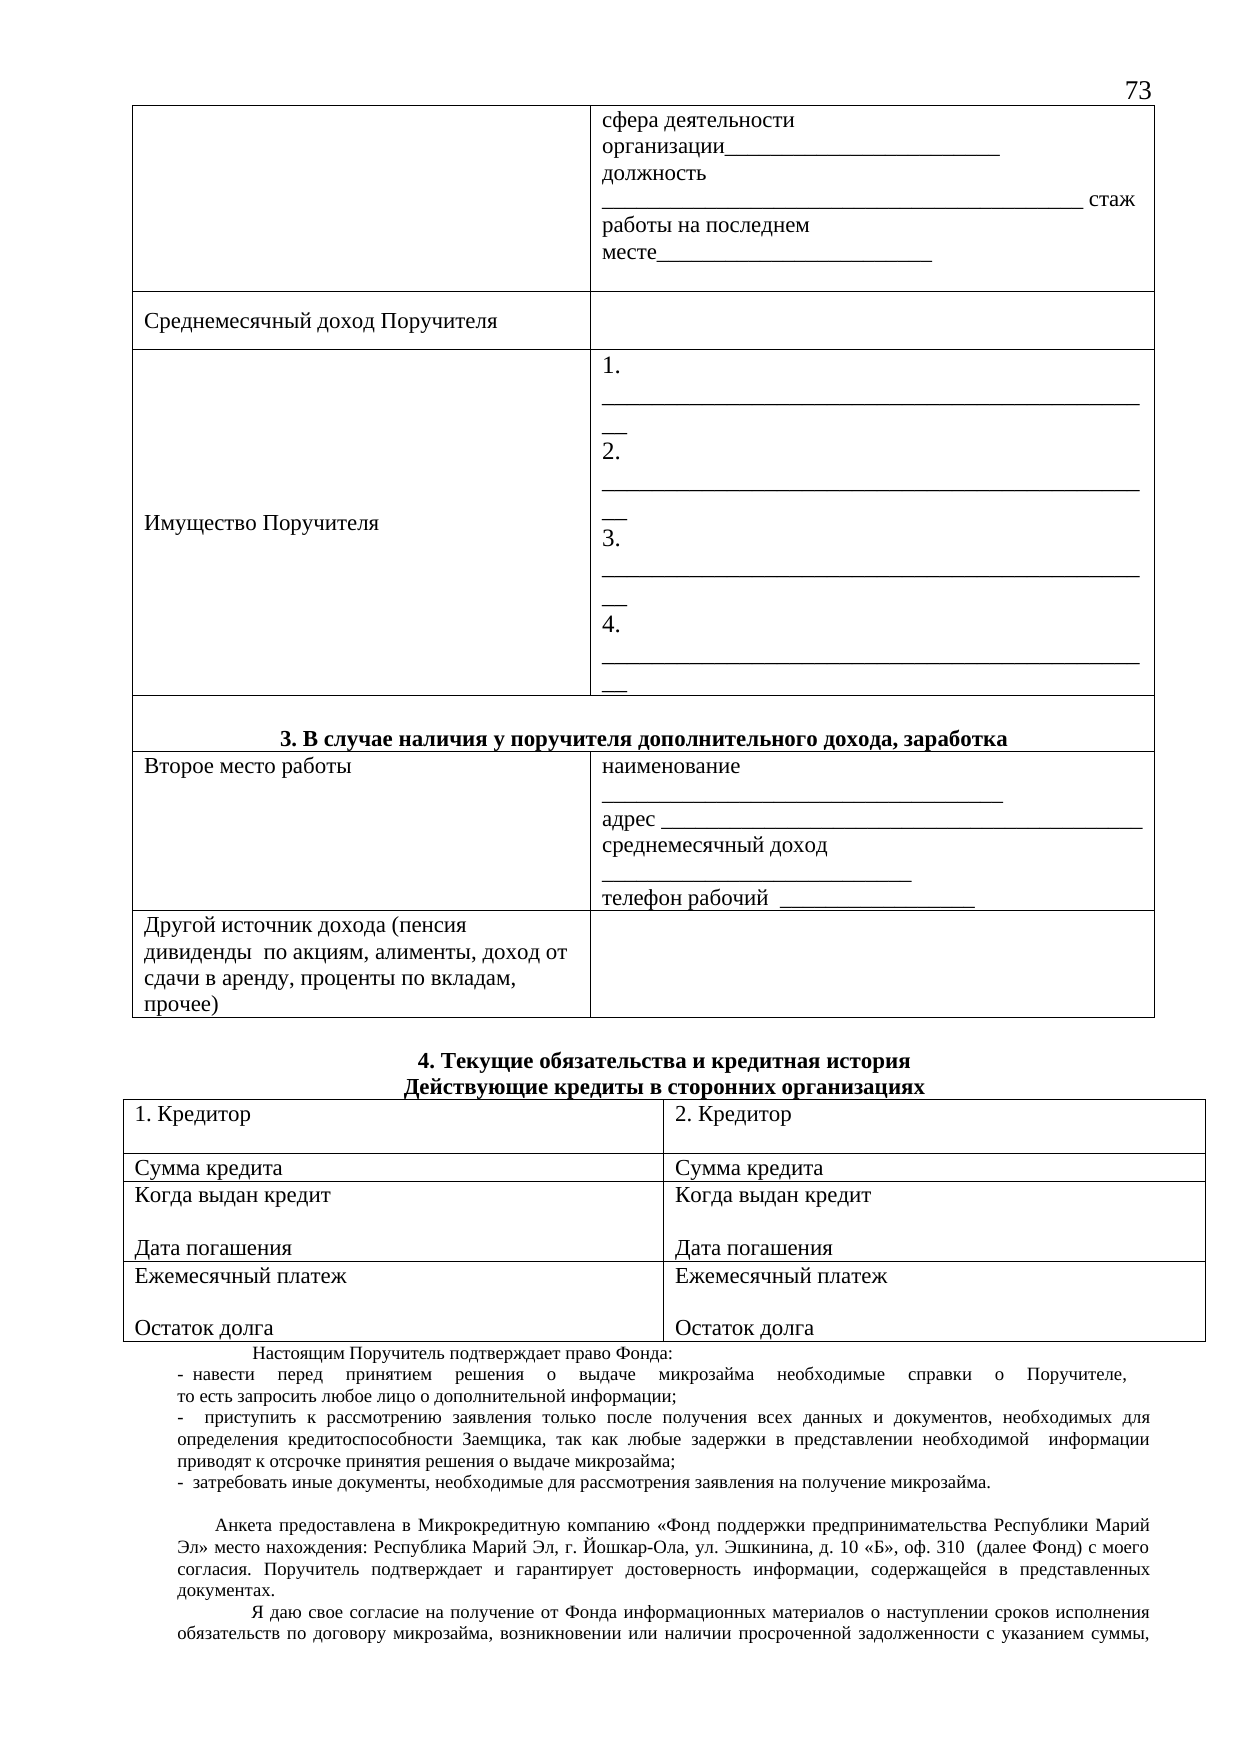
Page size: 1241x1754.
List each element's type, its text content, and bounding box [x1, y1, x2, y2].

table_cell [591, 911, 1154, 1017]
table_cell Среднемесячный доход Поручителя [133, 292, 590, 349]
text - приступить к рассмотрению заявления только после получения всех данных и документов, необходимых для определения кредитоспособности Заемщика, так как любые задержки в представлении необходимой информации приводят к отсрочке принятия решения о выдаче микрозайма; [177, 1406, 1152, 1471]
text Анкета предоставлена в Микрокредитную компанию «Фонд поддержки предпринимательства Республики Марий Эл» место нахождения: Республика Марий Эл, г. Йошкар-Ола, ул. Эшкинина, д. 10 «Б», оф. 310 (далее Фонд) с моего согласия. Поручитель подтверждает и гарантирует достоверность информации, содержащейся в представленных документах. [177, 1514, 1152, 1601]
table_cell Имущество Поручителя [133, 350, 590, 695]
text - затребовать иные документы, необходимые для рассмотрения заявления на получение микрозайма. [177, 1471, 1152, 1493]
table_cell наименование ___________________________________ адрес __________________________________________ среднемесячный доход ___________________________ телефон рабочий _________________ [591, 752, 1154, 910]
table_cell Другой источник дохода (пенсия дивиденды по акциям, алименты, доход от сдачи в аренду, проценты по вкладам, прочее) [133, 911, 590, 1017]
table_cell Ежемесячный платеж Остаток долга [664, 1262, 1205, 1341]
text Настоящим Поручитель подтверждает право Фонда: [177, 1342, 1152, 1363]
text Действующие кредиты в сторонних организациях [177, 1073, 1152, 1099]
table_cell [591, 292, 1154, 349]
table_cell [133, 106, 590, 291]
table_cell 1. _____________________________________________ 2. _____________________________________________ 3. _____________________________________________ 4. _____________________________________________ [591, 350, 1154, 695]
table_cell Второе место работы [133, 752, 590, 910]
table_header 1. Кредитор [124, 1100, 663, 1153]
table_cell Сумма кредита [664, 1154, 1205, 1181]
table_cell 3. В случае наличия у поручителя дополнительного дохода, заработка [133, 696, 1154, 751]
table_cell Когда выдан кредит Дата погашения [664, 1182, 1205, 1261]
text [177, 1601, 1152, 1644]
table_header 2. Кредитор [664, 1100, 1205, 1153]
text - навести перед принятием решения о выдаче микрозайма необходимые справки о Поручителе, то есть запросить любое лицо о дополнительной информации; [177, 1363, 1152, 1406]
table_cell Сумма кредита [124, 1154, 663, 1181]
table_cell Ежемесячный платеж Остаток долга [124, 1262, 663, 1341]
text 4. Текущие обязательства и кредитная история [177, 1047, 1152, 1073]
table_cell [591, 106, 1154, 291]
table_cell Когда выдан кредит Дата погашения [124, 1182, 663, 1261]
